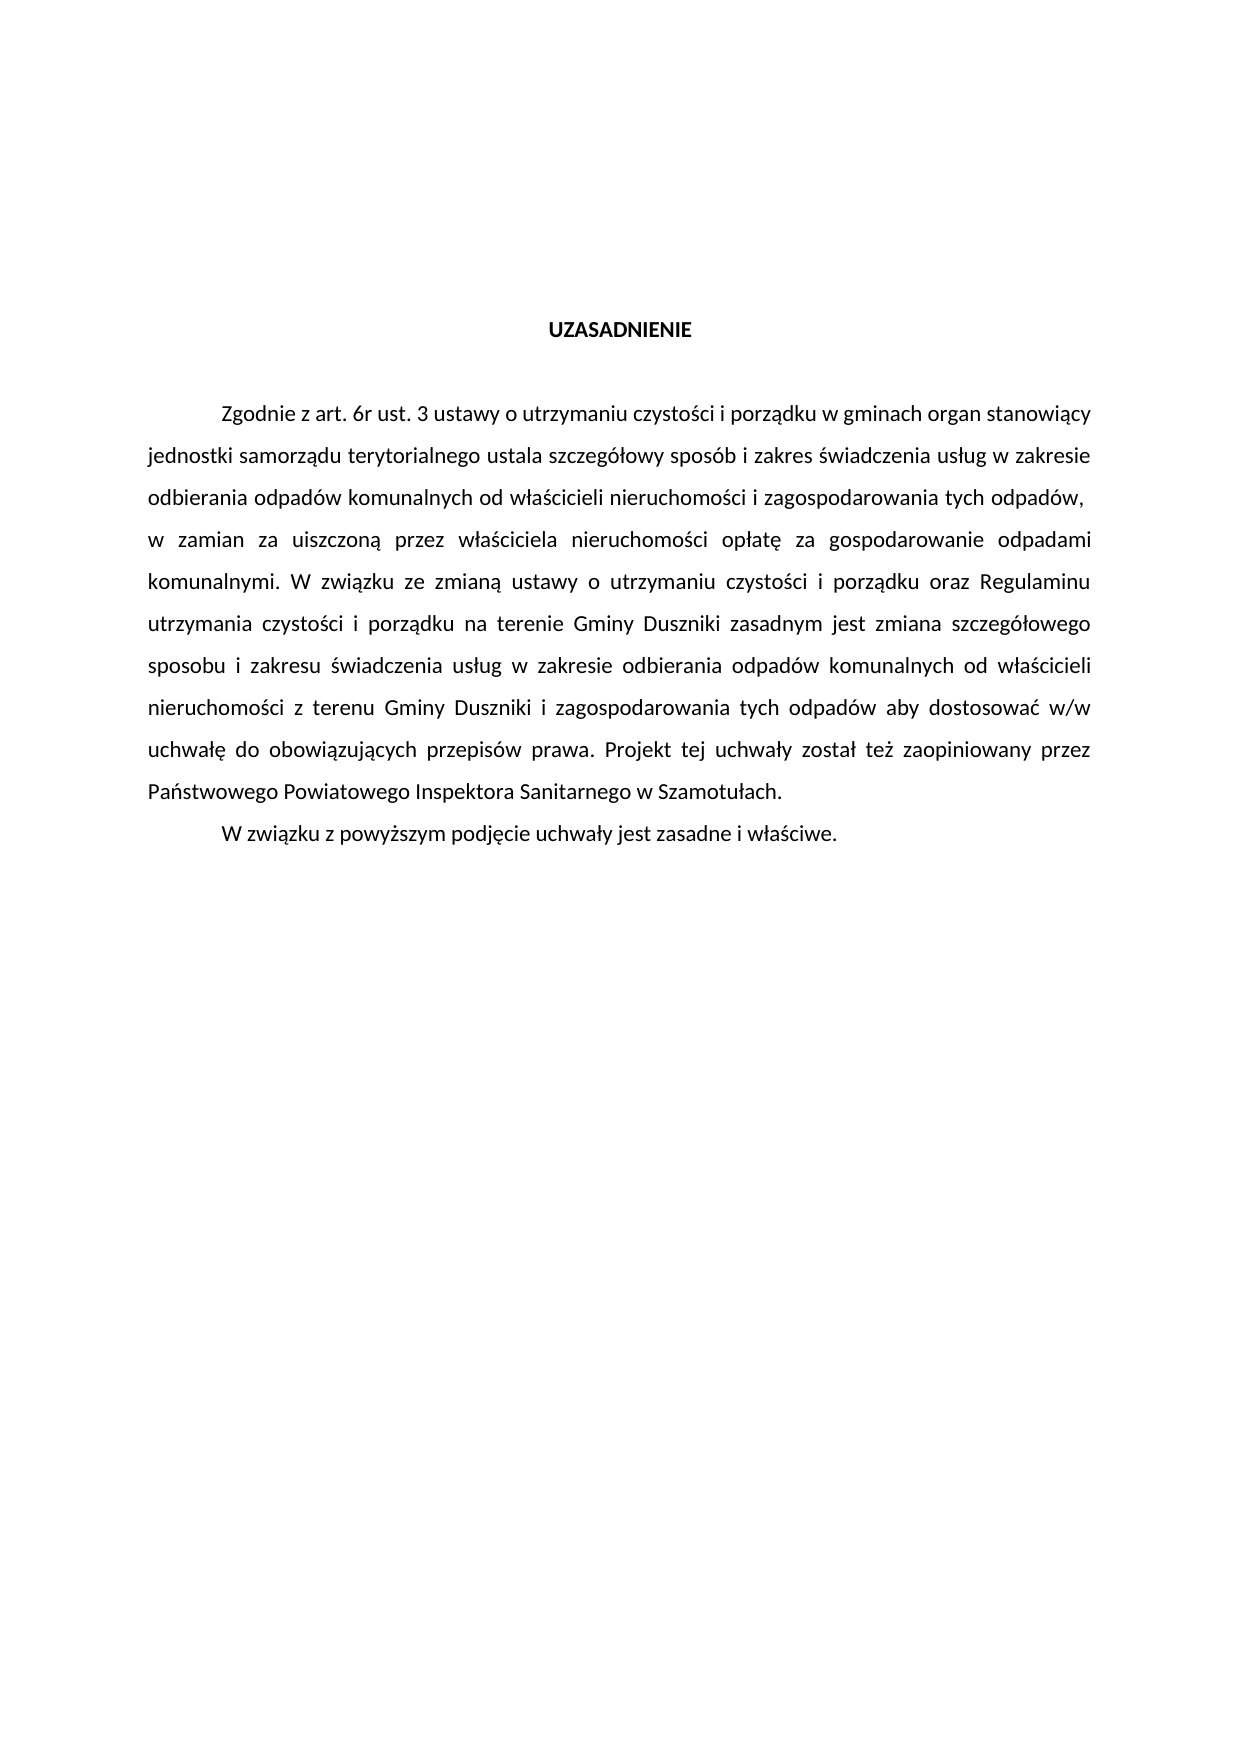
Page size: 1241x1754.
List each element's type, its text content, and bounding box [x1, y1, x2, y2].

text Zgodnie z art. 6r ust. 3 ustawy o utrzymaniu czystości i porządku w gminach organ stanowiący jednostki samorządu terytorialnego ustala szczegółowy sposób i zakres świadczenia usług w zakresie odbierania odpadów komunalnych od właścicieli nieruchomości i zagospodarowania tych odpadów, w zamian za uiszczoną przez właściciela nieruchomości opłatę za gospodarowanie odpadami komunalnymi. W związku ze zmianą ustawy o utrzymaniu czystości i porządku oraz Regulaminu utrzymania czystości i porządku na terenie Gminy Duszniki zasadnym jest zmiana szczegółowego sposobu i zakresu świadczenia usług w zakresie odbierania odpadów komunalnych od właścicieli nieruchomości z terenu Gminy Duszniki i zagospodarowania tych odpadów aby dostosować w/w uchwałę do obowiązujących przepisów prawa. Projekt tej uchwały został też zaopiniowany przez Państwowego Powiatowego Inspektora Sanitarnego w Szamotułach. [148, 399, 1093, 805]
text UZASADNIENIE [148, 316, 1093, 343]
text W związku z powyższym podjęcie uchwały jest zasadne i właściwe. [148, 819, 1093, 847]
